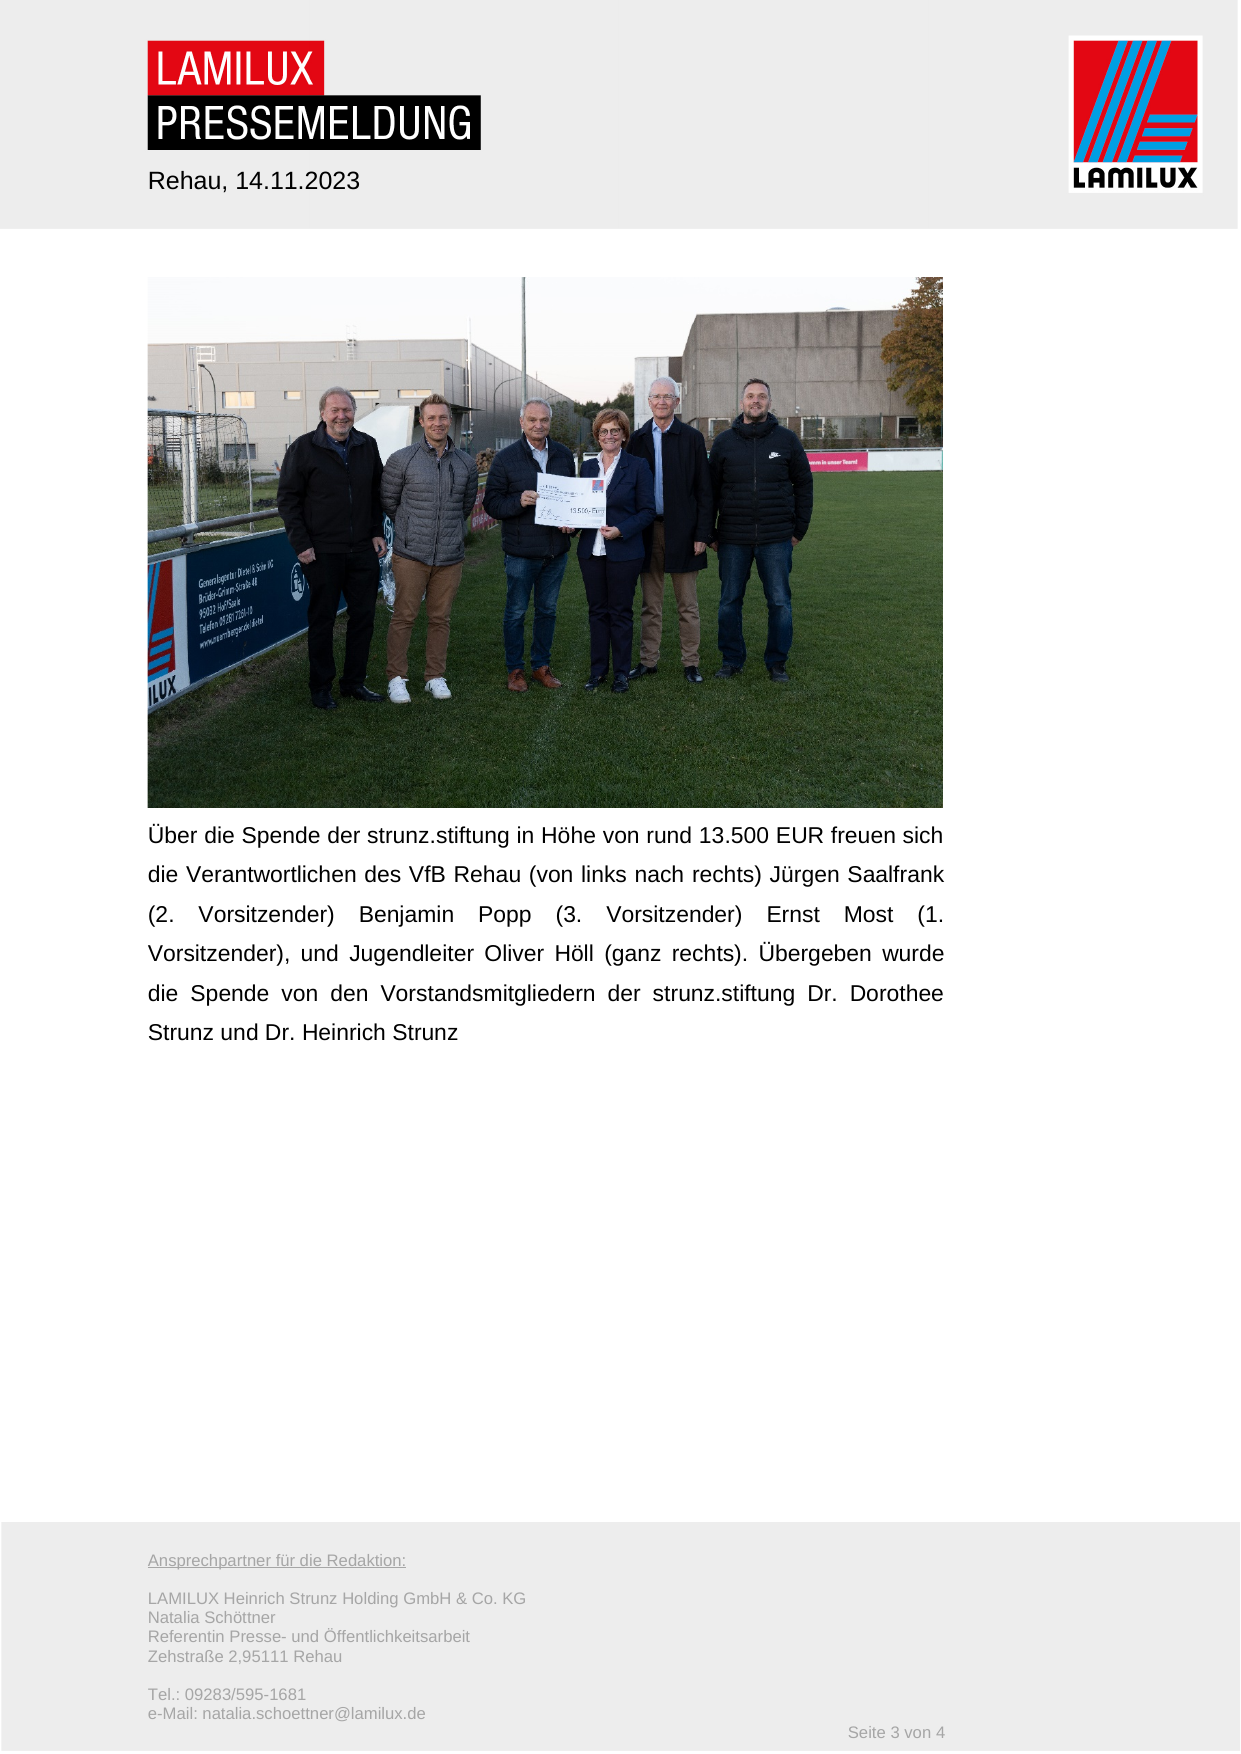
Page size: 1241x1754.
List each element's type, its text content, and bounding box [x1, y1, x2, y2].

picture [0, 0, 1238, 229]
picture [147, 277, 943, 808]
picture [1, 1522, 1241, 1751]
text Über die Spende der strunz.stiftung in Höhe von rund 13.500 EUR freuen sich die Verantwortlichen des VfB Rehau (von links nach rechts) Jürgen Saalfrank (2. Vorsitzender) Benjamin Popp (3. Vorsitzender) Ernst Most (1. Vorsitzender), und Jugendleiter Oliver Höll (ganz rechts). Übergeben wurde die Spende von den Vorstandsmitgliedern der strunz.stiftung Dr. Dorothee Strunz und Dr. Heinrich Strunz [148, 822, 945, 1045]
